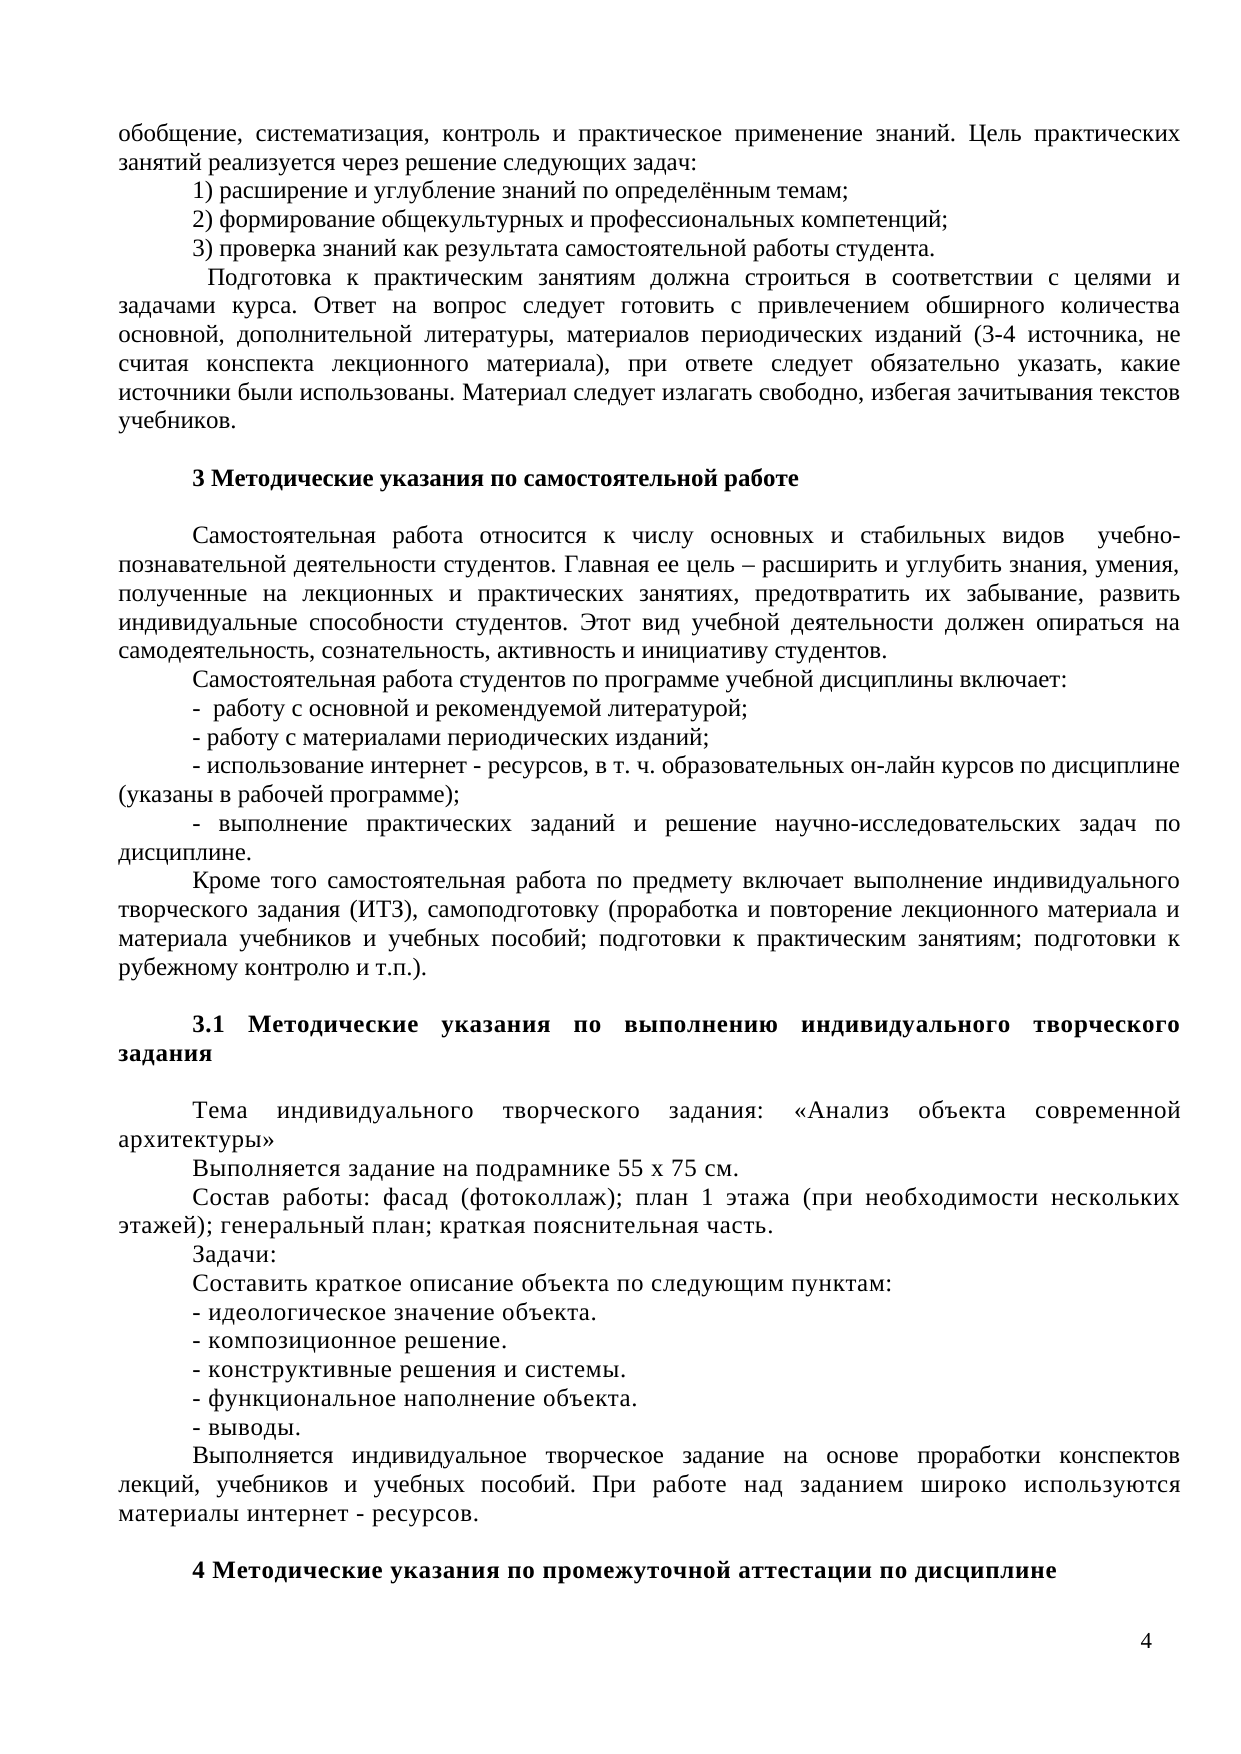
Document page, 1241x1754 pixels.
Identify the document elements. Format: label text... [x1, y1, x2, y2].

text - использование интернет - ресурсов, в т. ч. образовательных он-лайн курсов по дисциплине (указаны в рабочей программе); [118, 751, 1181, 808]
text 3) проверка знаний как результата самостоятельной работы студента. [118, 233, 1181, 262]
text 4 Методические указания по промежуточной аттестации по дисциплине [118, 1556, 1181, 1584]
text - работу с основной и рекомендуемой литературой; [118, 693, 1181, 722]
text - выводы. [118, 1412, 1181, 1441]
text - выполнение практических заданий и решение научно-исследовательских задач по дисциплине. [118, 808, 1181, 866]
text - идеологическое значение объекта. [118, 1297, 1181, 1326]
text Выполняется индивидуальное творческое задание на основе проработки конспектов лекций, учебников и учебных пособий. При работе над заданием широко используются материалы интернет - ресурсов. [118, 1441, 1181, 1527]
text 3.1 Методические указания по выполнению индивидуального творческого задания [118, 1009, 1181, 1067]
text Кроме того самостоятельная работа по предмету включает выполнение индивидуального творческого задания (ИТЗ), самоподготовку (проработка и повторение лекционного материала и материала учебников и учебных пособий; подготовки к практическим занятиям; подготовки к рубежному контролю и т.п.). [118, 866, 1181, 981]
text Состав работы: фасад (фотоколлаж); план 1 этажа (при необходимости нескольких этажей); генеральный план; краткая пояснительная часть. [118, 1182, 1181, 1239]
text Самостоятельная работа относится к числу основных и стабильных видов учебно-познавательной деятельности студентов. Главная ее цель – расширить и углубить знания, умения, полученные на лекционных и практических занятиях, предотвратить их забывание, развить индивидуальные способности студентов. Этот вид учебной деятельности должен опираться на самодеятельность, сознательность, активность и инициативу студентов. [118, 521, 1181, 664]
text 3 Методические указания по самостоятельной работе [118, 463, 1181, 492]
text Составить краткое описание объекта по следующим пунктам: [118, 1268, 1181, 1297]
text Подготовка к практическим занятиям должна строиться в соответствии с целями и задачами курса. Ответ на вопрос следует готовить с привлечением обширного количества основной, дополнительной литературы, материалов периодических изданий (3-4 источника, не считая конспекта лекционного материала), при ответе следует обязательно указать, какие источники были использованы. Материал следует излагать свободно, избегая зачитывания текстов учебников. [118, 262, 1181, 434]
text Самостоятельная работа студентов по программе учебной дисциплины включает: [118, 664, 1181, 693]
text - работу с материалами периодических изданий; [118, 722, 1181, 751]
text Тема индивидуального творческого задания: «Анализ объекта современной архитектуры» [118, 1096, 1181, 1153]
text - функциональное наполнение объекта. [118, 1383, 1181, 1412]
text - композиционное решение. [118, 1326, 1181, 1354]
text Выполняется задание на подрамнике 55 х 75 см. [118, 1153, 1181, 1182]
text 1) расширение и углубление знаний по определённым темам; [118, 176, 1181, 204]
text 2) формирование общекультурных и профессиональных компетенций; [118, 204, 1181, 233]
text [118, 118, 1181, 176]
text Задачи: [118, 1239, 1181, 1268]
text - конструктивные решения и системы. [118, 1354, 1181, 1383]
